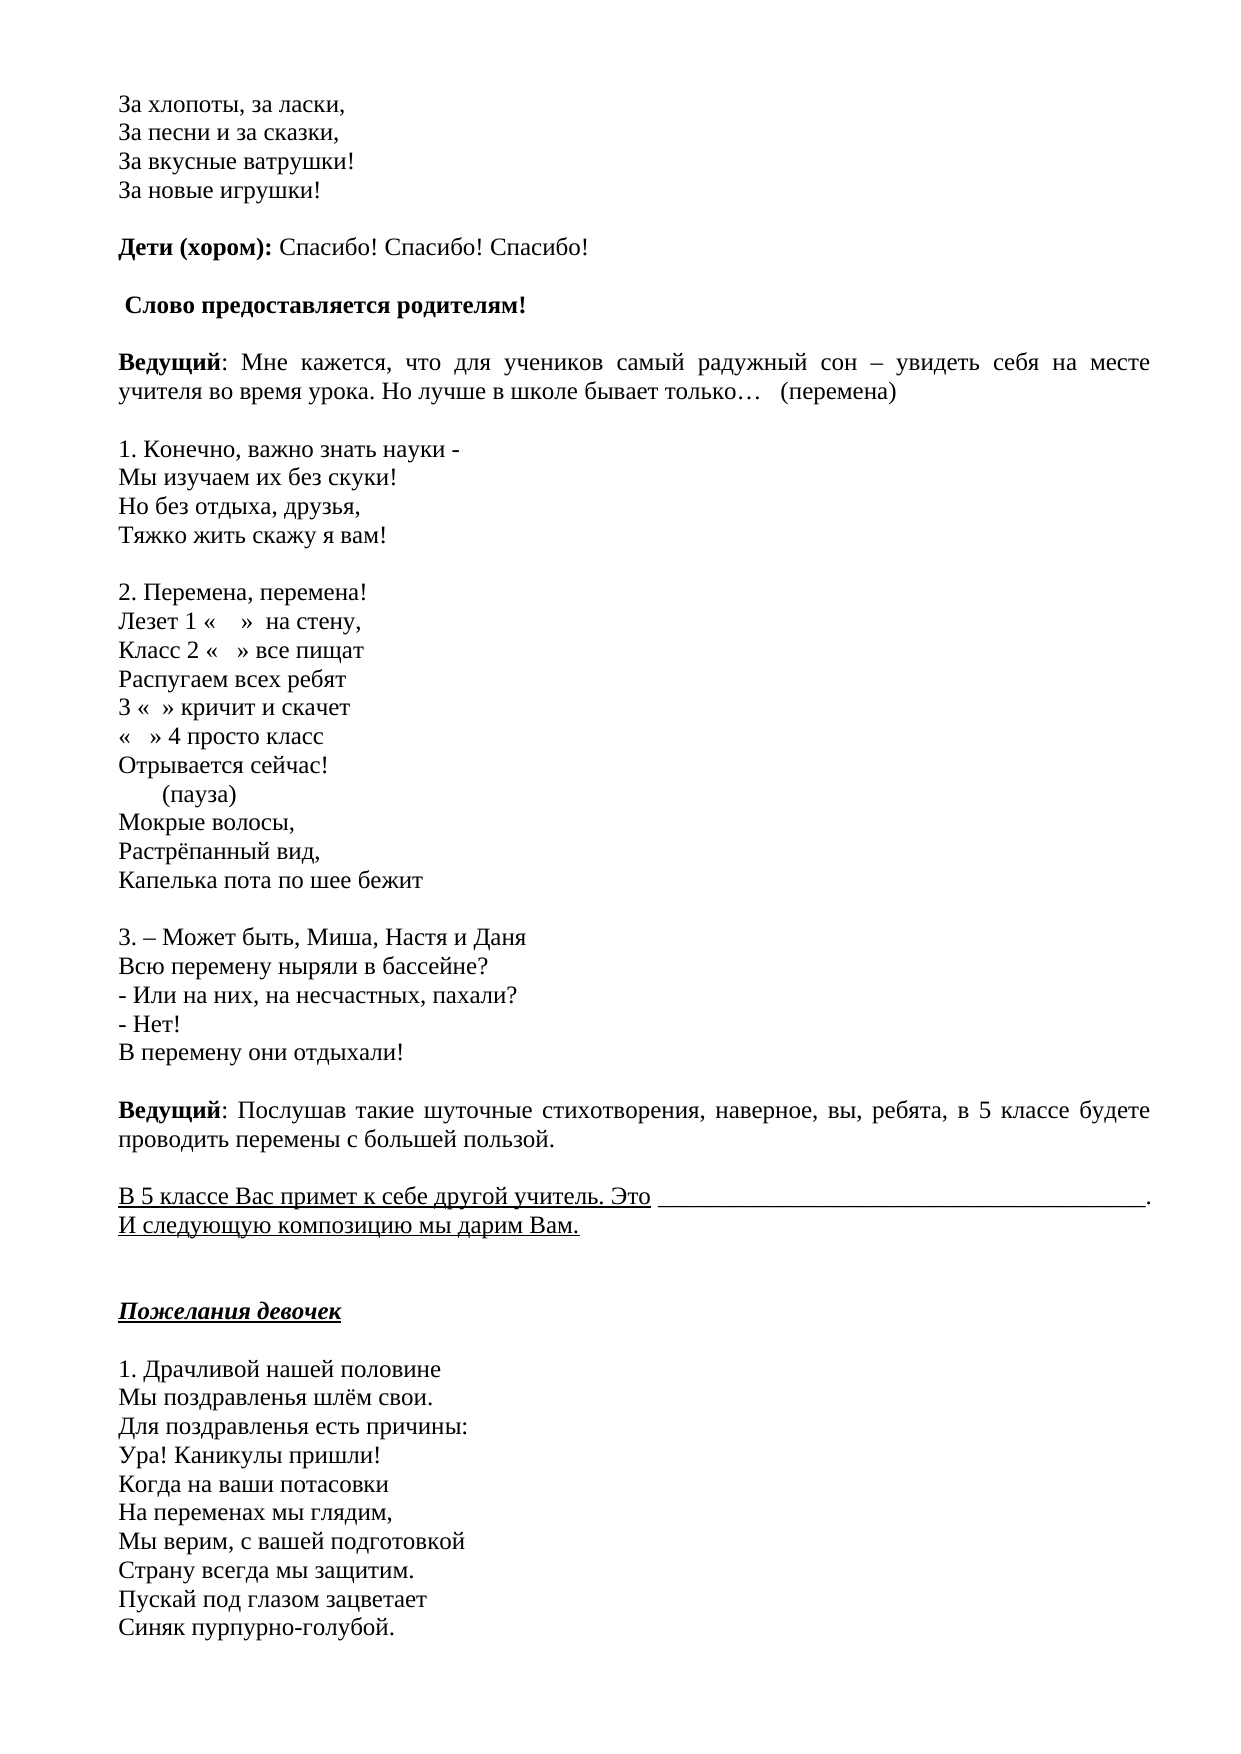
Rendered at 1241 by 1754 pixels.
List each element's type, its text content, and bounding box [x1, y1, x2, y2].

text Мы поздравленья шлём свои. [118, 1382, 1152, 1411]
text 3. – Может быть, Миша, Настя и Даня [118, 922, 1152, 951]
text Всю перемену ныряли в бассейне? [118, 951, 1152, 980]
text Но без отдыха, друзья, [118, 491, 1152, 520]
text Мы изучаем их без скуки! [118, 462, 1152, 491]
text Мокрые волосы, [118, 807, 1152, 836]
text Слово предоставляется родителям! [118, 290, 1152, 319]
text 2. Перемена, перемена! [118, 577, 1152, 606]
text За вкусные ватрушки! [118, 146, 1152, 175]
text - Или на них, на несчастных, пахали? [118, 980, 1152, 1009]
text Растрёпанный вид, [118, 836, 1152, 865]
text Мы верим, с вашей подготовкой [118, 1526, 1152, 1555]
text Лезет 1 « » на стену, [118, 606, 1152, 635]
text Для поздравленья есть причины: [118, 1411, 1152, 1440]
text Ведущий: Послушав такие шуточные стихотворения, наверное, вы, ребята, в 5 классе будете проводить перемены с большей пользой. [118, 1095, 1152, 1152]
text Когда на ваши потасовки [118, 1469, 1152, 1497]
text В 5 классе Вас примет к себе другой учитель. Это _______________________________________. И следующую композицию мы дарим Вам. [118, 1181, 1152, 1239]
text 1. Конечно, важно знать науки - [118, 434, 1152, 462]
text Пускай под глазом зацветает [118, 1584, 1152, 1612]
text В перемену они отдыхали! [118, 1037, 1152, 1066]
text « » 4 просто класс [118, 721, 1152, 750]
text Отрывается сейчас! [118, 750, 1152, 779]
text (пауза) [118, 779, 1152, 807]
text За хлопоты, за ласки, [118, 89, 1152, 117]
text 3 « » кричит и скачет [118, 692, 1152, 721]
text Страну всегда мы защитим. [118, 1555, 1152, 1584]
text Класс 2 « » все пищат [118, 635, 1152, 664]
text Тяжко жить скажу я вам! [118, 520, 1152, 549]
text На переменах мы глядим, [118, 1497, 1152, 1526]
text Капелька пота по шее бежит [118, 865, 1152, 894]
text 1. Драчливой нашей половине [118, 1354, 1152, 1382]
text За песни и за сказки, [118, 117, 1152, 146]
text За новые игрушки! [118, 175, 1152, 204]
text Ура! Каникулы пришли! [118, 1440, 1152, 1469]
text Пожелания девочек [118, 1296, 1152, 1325]
text Распугаем всех ребят [118, 664, 1152, 692]
text - Нет! [118, 1009, 1152, 1037]
text Дети (хором): Спасибо! Спасибо! Спасибо! [118, 232, 1152, 261]
text Ведущий: Мне кажется, что для учеников самый радужный сон – увидеть себя на месте учителя во время урока. Но лучше в школе бывает только… (перемена) [118, 347, 1152, 405]
text Синяк пурпурно-голубой. [118, 1612, 1152, 1641]
